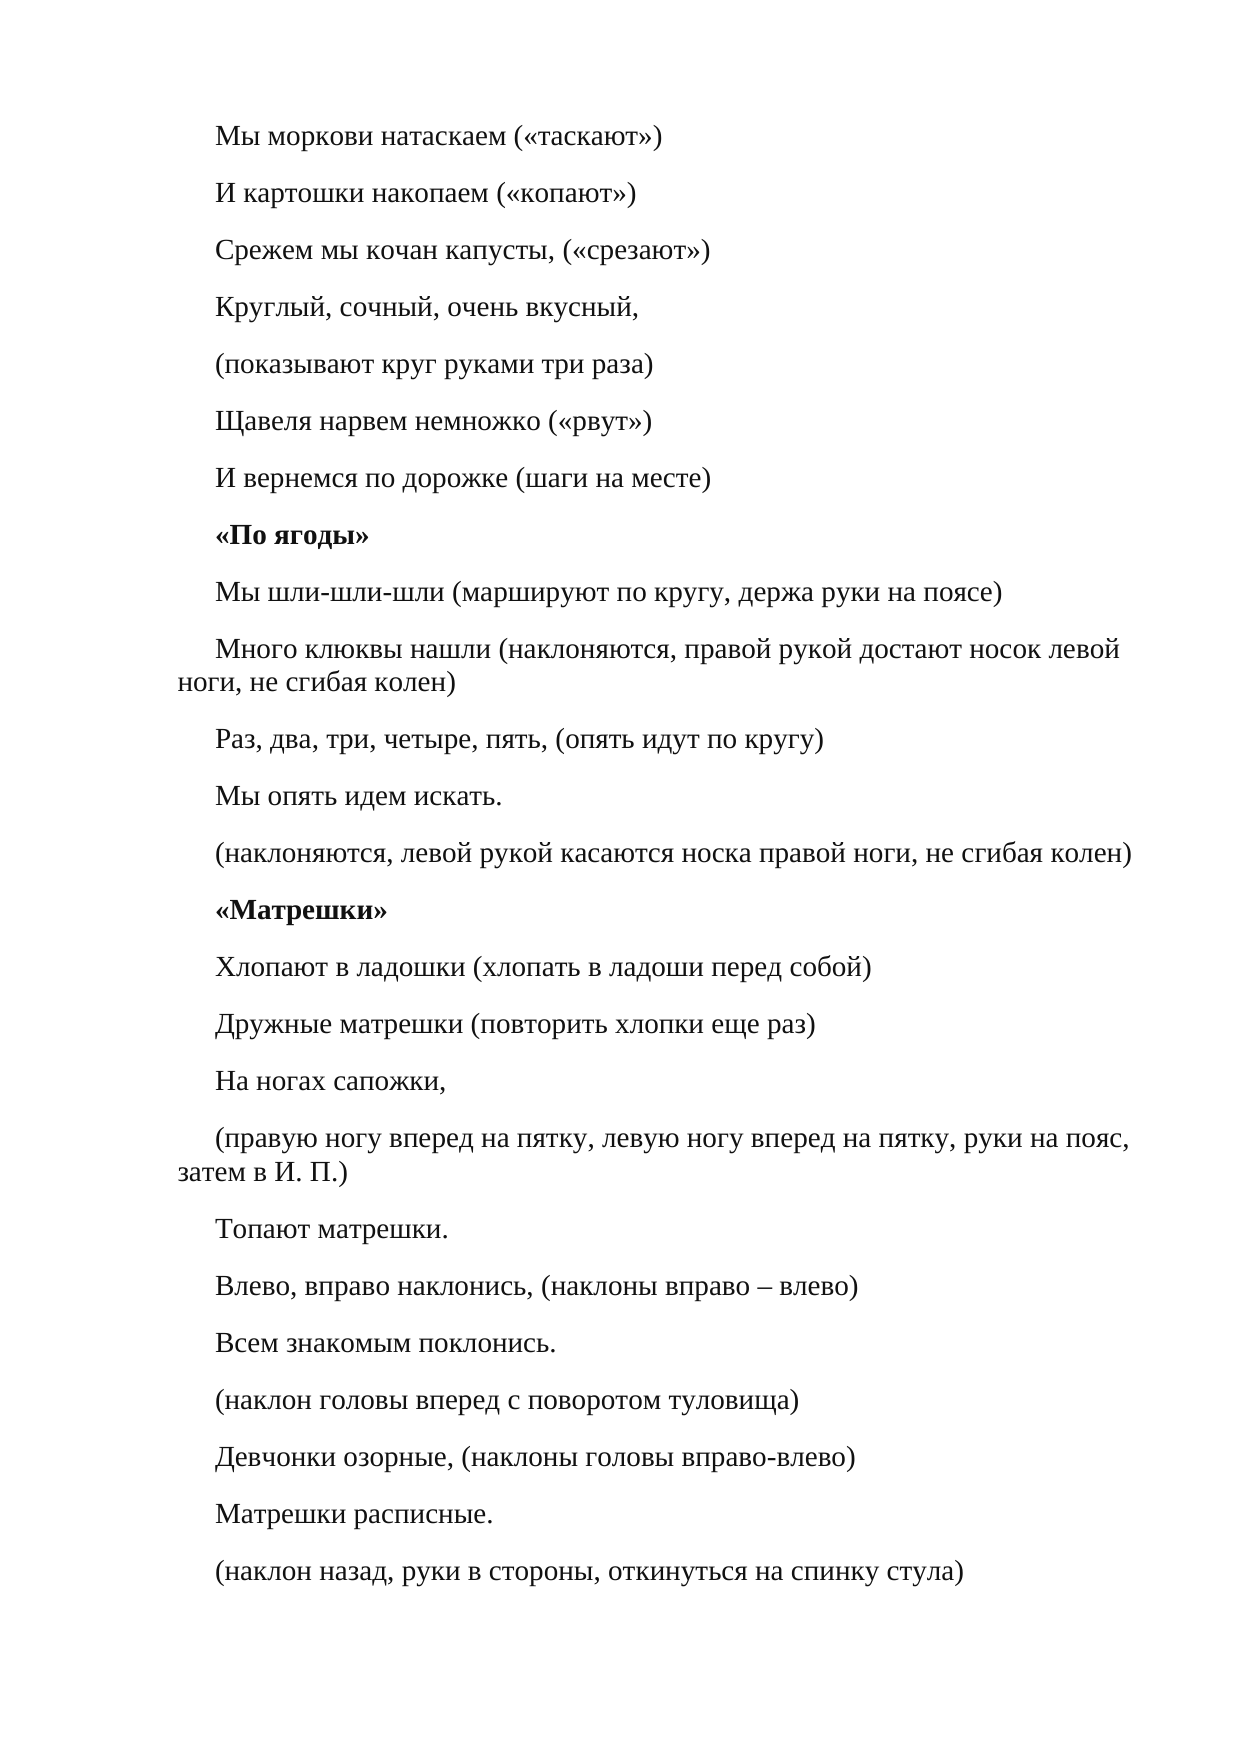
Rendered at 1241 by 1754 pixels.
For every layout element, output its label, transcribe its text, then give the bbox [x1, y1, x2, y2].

text И картошки накопаем («копают») [177, 175, 1152, 209]
text Всем знакомым поклонись. [177, 1325, 1152, 1358]
text Топают матрешки. [177, 1211, 1152, 1244]
text (наклон головы вперед с поворотом туловища) [177, 1382, 1152, 1415]
text (правую ногу вперед на пятку, левую ногу вперед на пятку, руки на пояс, затем в И. П.) [177, 1120, 1152, 1187]
text Раз, два, три, четыре, пять, (опять идут по кругу) [177, 721, 1152, 755]
text Хлопают в ладошки (хлопать в ладоши перед собой) [177, 949, 1152, 983]
text Матрешки расписные. [177, 1496, 1152, 1529]
text И вернемся по дорожке (шаги на месте) [177, 460, 1152, 493]
text Круглый, сочный, очень вкусный, [177, 289, 1152, 323]
text Щавеля нарвем немножко («рвут») [177, 403, 1152, 437]
text Влево, вправо наклонись, (наклоны вправо – влево) [177, 1268, 1152, 1301]
text На ногах сапожки, [177, 1063, 1152, 1097]
text Мы опять идем искать. [177, 778, 1152, 812]
text Мы моркови натаскаем («таскают») [177, 118, 1152, 152]
text «Матрешки» [177, 892, 1152, 926]
text Срежем мы кочан капусты, («срезают») [177, 232, 1152, 266]
text (наклоняются, левой рукой касаются носка правой ноги, не сгибая колен) [177, 835, 1152, 869]
text (показывают круг руками три раза) [177, 346, 1152, 379]
text (наклон назад, руки в стороны, откинуться на спинку стула) [177, 1553, 1152, 1586]
text Мы шли-шли-шли (маршируют по кругу, держа руки на поясе) [177, 574, 1152, 607]
text Девчонки озорные, (наклоны головы вправо-влево) [177, 1439, 1152, 1472]
text «По ягоды» [177, 517, 1152, 551]
text Дружные матрешки (повторить хлопки еще раз) [177, 1006, 1152, 1040]
text Много клюквы нашли (наклоняются, правой рукой достают носок левой ноги, не сгибая колен) [177, 631, 1152, 698]
